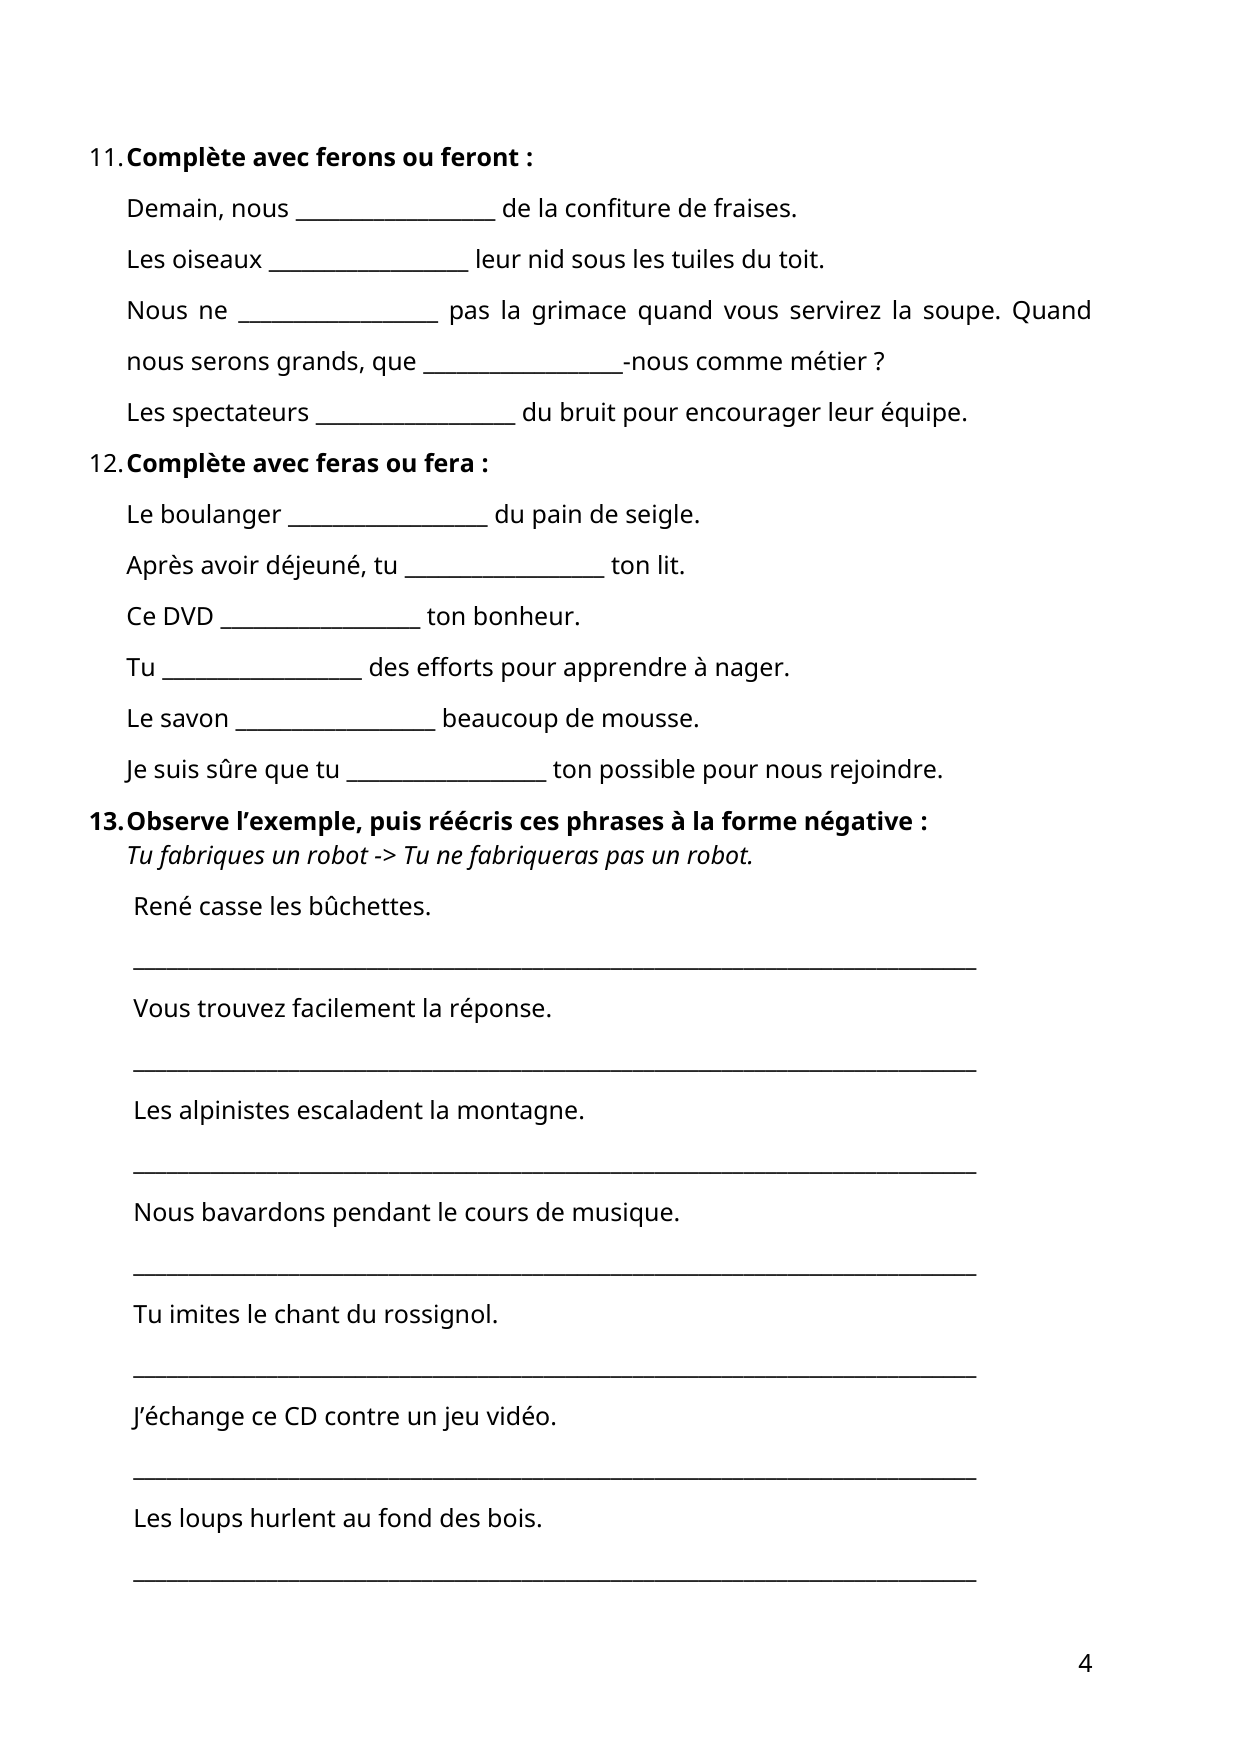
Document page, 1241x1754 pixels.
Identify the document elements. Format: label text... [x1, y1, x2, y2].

text ____________________________________________________________________________ [133, 1143, 1092, 1178]
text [133, 1552, 1092, 1586]
list Les spectateurs __________________ du bruit pour encourager leur équipe. [126, 395, 1092, 429]
text Tu fabriques un robot -> Tu ne fabriqueras pas un robot. [89, 837, 1092, 871]
list Le savon __________________ beaucoup de mousse. [126, 701, 1092, 735]
text Les alpinistes escaladent la montagne. [133, 1092, 1092, 1127]
list Ce DVD __________________ ton bonheur. [126, 599, 1092, 633]
text ____________________________________________________________________________ [133, 1246, 1092, 1280]
text Tu imites le chant du rossignol. [133, 1297, 1092, 1331]
list Complète avec feras ou fera : [89, 446, 1092, 480]
list Nous ne __________________ pas la grimace quand vous servirez la soupe. Quand nous serons grands, que __________________-nous comme métier ? [126, 293, 1092, 378]
text Les loups hurlent au fond des bois. [133, 1501, 1092, 1535]
text ____________________________________________________________________________ [133, 939, 1092, 973]
text J’échange ce CD contre un jeu vidéo. [133, 1399, 1092, 1433]
list Observe l’exemple, puis réécris ces phrases à la forme négative : [89, 803, 1092, 837]
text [133, 1450, 1092, 1484]
list Je suis sûre que tu __________________ ton possible pour nous rejoindre. [126, 752, 1092, 786]
list Le boulanger __________________ du pain de seigle. [126, 497, 1092, 531]
text Nous bavardons pendant le cours de musique. [133, 1194, 1092, 1229]
list Demain, nous __________________ de la confiture de fraises. [126, 191, 1092, 225]
text Vous trouvez facilement la réponse. ____________________________________________________________________________ [133, 990, 1092, 1076]
list Complète avec ferons ou feront : [89, 140, 1092, 174]
list Les oiseaux __________________ leur nid sous les tuiles du toit. [126, 242, 1092, 276]
text René casse les bûchettes. [133, 888, 1092, 922]
list Tu __________________ des efforts pour apprendre à nager. [126, 650, 1092, 684]
list Après avoir déjeuné, tu __________________ ton lit. [126, 548, 1092, 582]
text ____________________________________________________________________________ [133, 1348, 1092, 1382]
